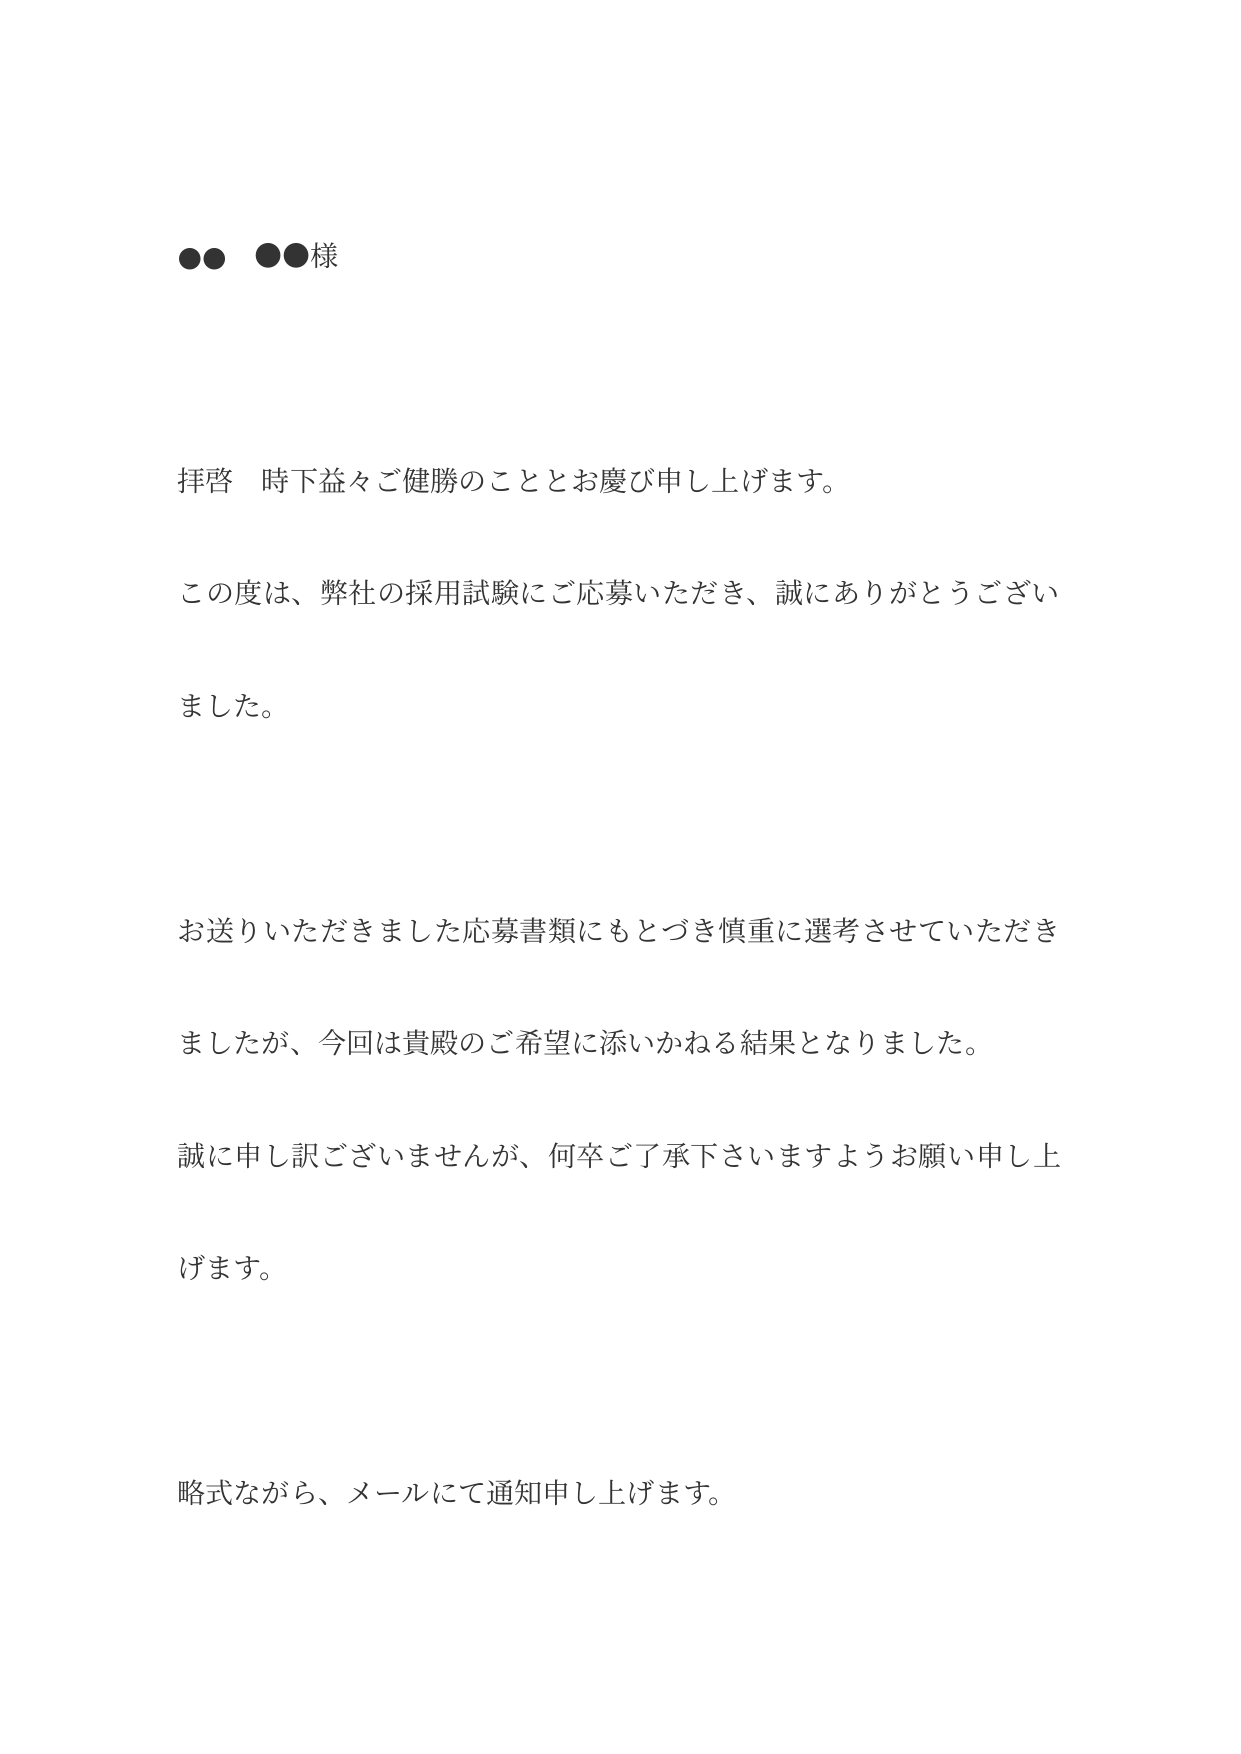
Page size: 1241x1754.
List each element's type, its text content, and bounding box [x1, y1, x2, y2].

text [177, 1174, 1063, 1529]
